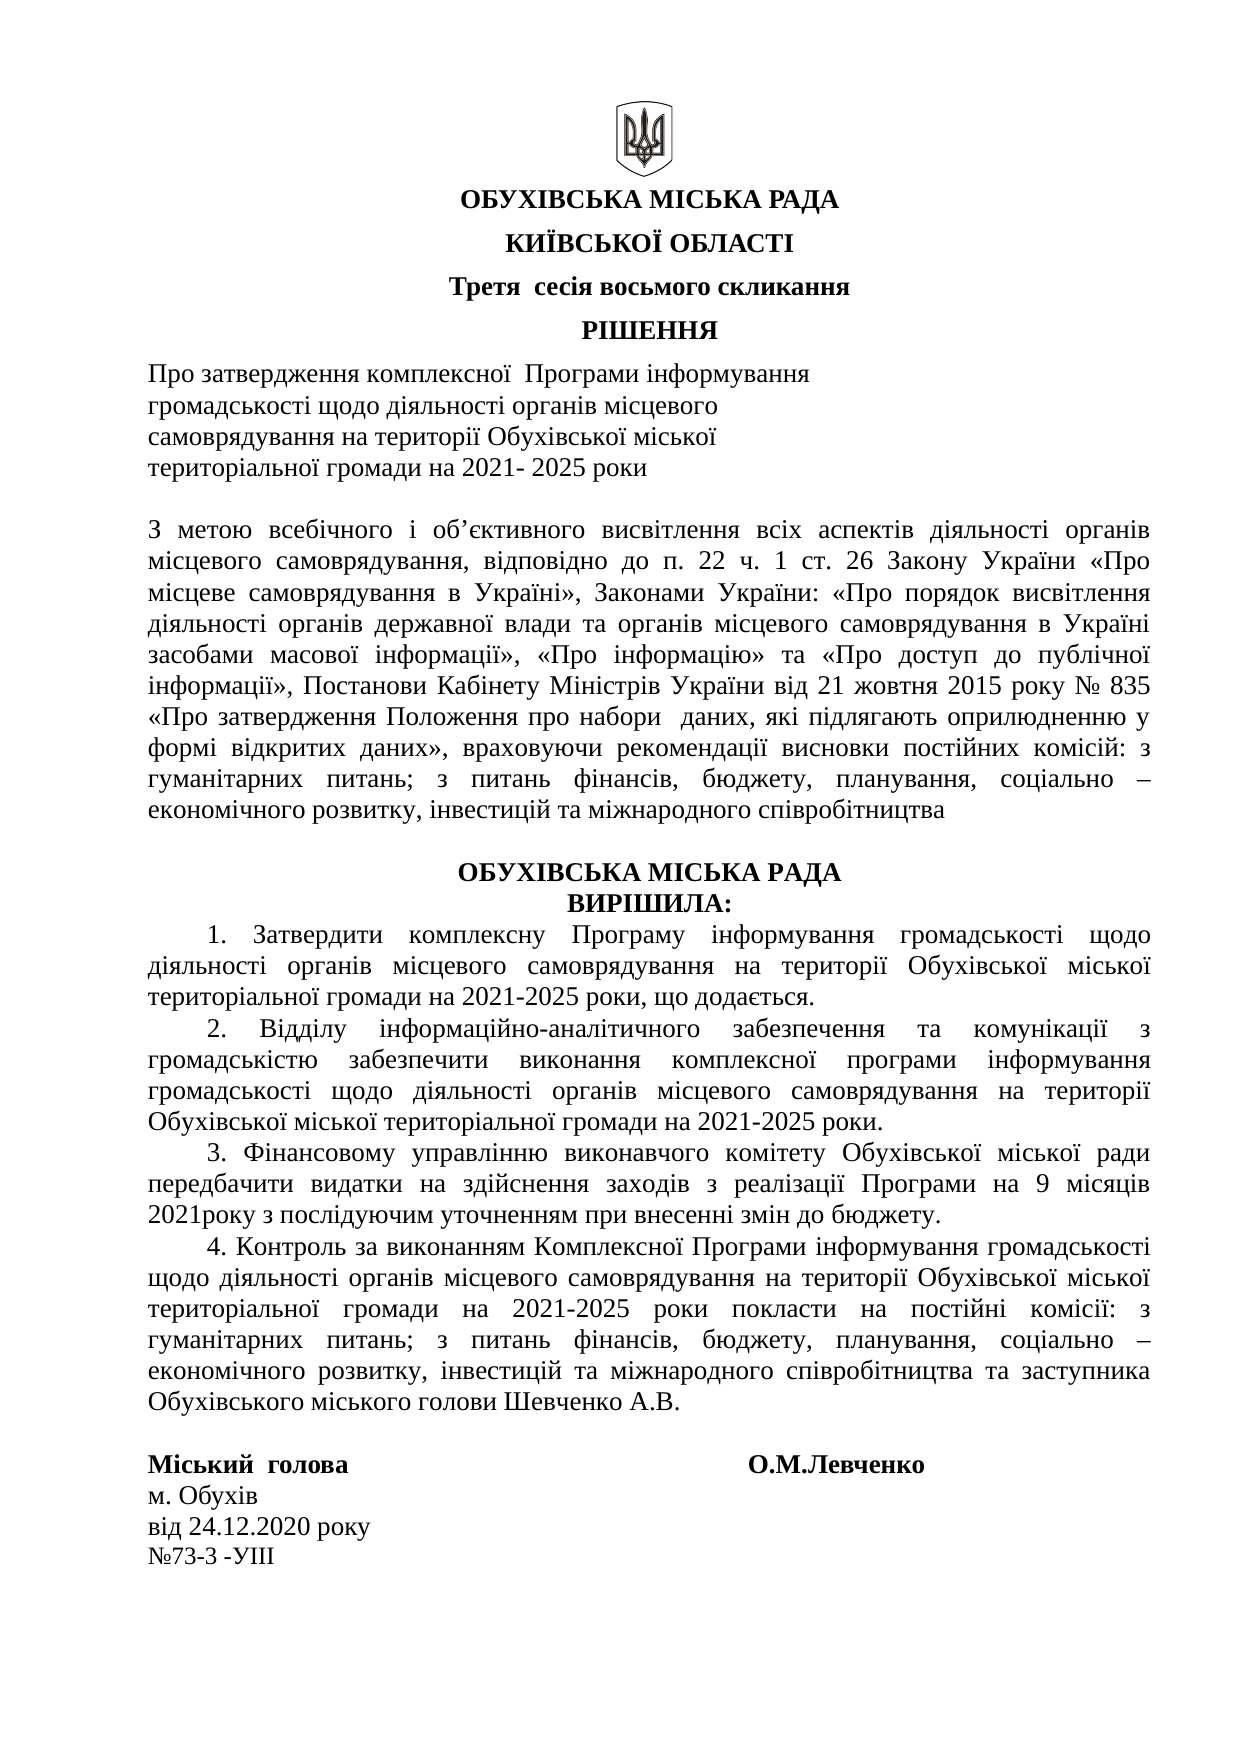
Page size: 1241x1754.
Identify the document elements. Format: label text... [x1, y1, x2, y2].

text 4. Контроль за виконанням Комплексної Програми інформування громадськості щодо діяльності органів місцевого самоврядування на території Обухівської міської територіальної громади на 2021-2025 роки покласти на постійні комісії: з гуманітарних питань; з питань фінансів, бюджету, планування, соціально – економічного розвитку, інвестицій та міжнародного співробітництва та заступника Обухівського міського голови Шевченко А.В. [148, 1230, 1152, 1417]
text РІШЕННЯ [148, 314, 1152, 345]
text ОБУХІВСЬКА МІСЬКА РАДА [148, 856, 1152, 887]
text 1. Затвердити комплексну Програму інформування громадськості щодо діяльності органів місцевого самоврядування на території Обухівської міської територіальної громади на 2021-2025 роки, що додається. [148, 918, 1152, 1012]
text м. Обухів [148, 1479, 1152, 1510]
text З метою всебічного і об’єктивного висвітлення всіх аспектів діяльності органів місцевого самоврядування, відповідно до п. 22 ч. 1 ст. 26 Закону України «Про місцеве самоврядування в Україні», Законами України: «Про порядок висвітлення діяльності органів державної влади та органів місцевого самоврядування в Україні засобами масової інформації», «Про інформацію» та «Про доступ до публічної інформації», Постанови Кабінету Міністрів України від 21 жовтня 2015 року № 835 «Про затвердження Положення про набори даних, які підлягають оприлюдненню у формі відкритих даних», враховуючи рекомендації висновки постійних комісій: з гуманітарних питань; з питань фінансів, бюджету, планування, соціально – економічного розвитку, інвестицій та міжнародного співробітництва [148, 513, 1152, 825]
text ВИРІШИЛА: [148, 887, 1152, 918]
text Третя сесія восьмого скликання [148, 270, 1152, 301]
text від 24.12.2020 року [148, 1510, 1152, 1541]
text №73-3 -УІІІ [148, 1541, 1152, 1570]
text 2. Відділу інформаційно-аналітичного забезпечення та комунікації з громадськістю забезпечити виконання комплексної програми інформування громадськості щодо діяльності органів місцевого самоврядування на території Обухівської міської територіальної громади на 2021-2025 роки. [148, 1012, 1152, 1136]
text КИЇВСЬКОЇ ОБЛАСТІ [148, 227, 1152, 258]
text 3. Фінансовому управлінню виконавчого комітету Обухівської міської ради передбачити видатки на здійснення заходів з реалізації Програми на 9 місяців 2021року з послідуючим уточненням при внесенні змін до бюджету. [148, 1136, 1152, 1230]
text Міський голова О.М.Левченко [148, 1448, 1152, 1479]
text Про затвердження комплексної Програми інформування громадськості щодо діяльності органів місцевого самоврядування на території Обухівської міської територіальної громади на 2021- 2025 роки [148, 358, 1152, 482]
text ОБУХІВСЬКА МІСЬКА РАДА [148, 108, 1152, 214]
